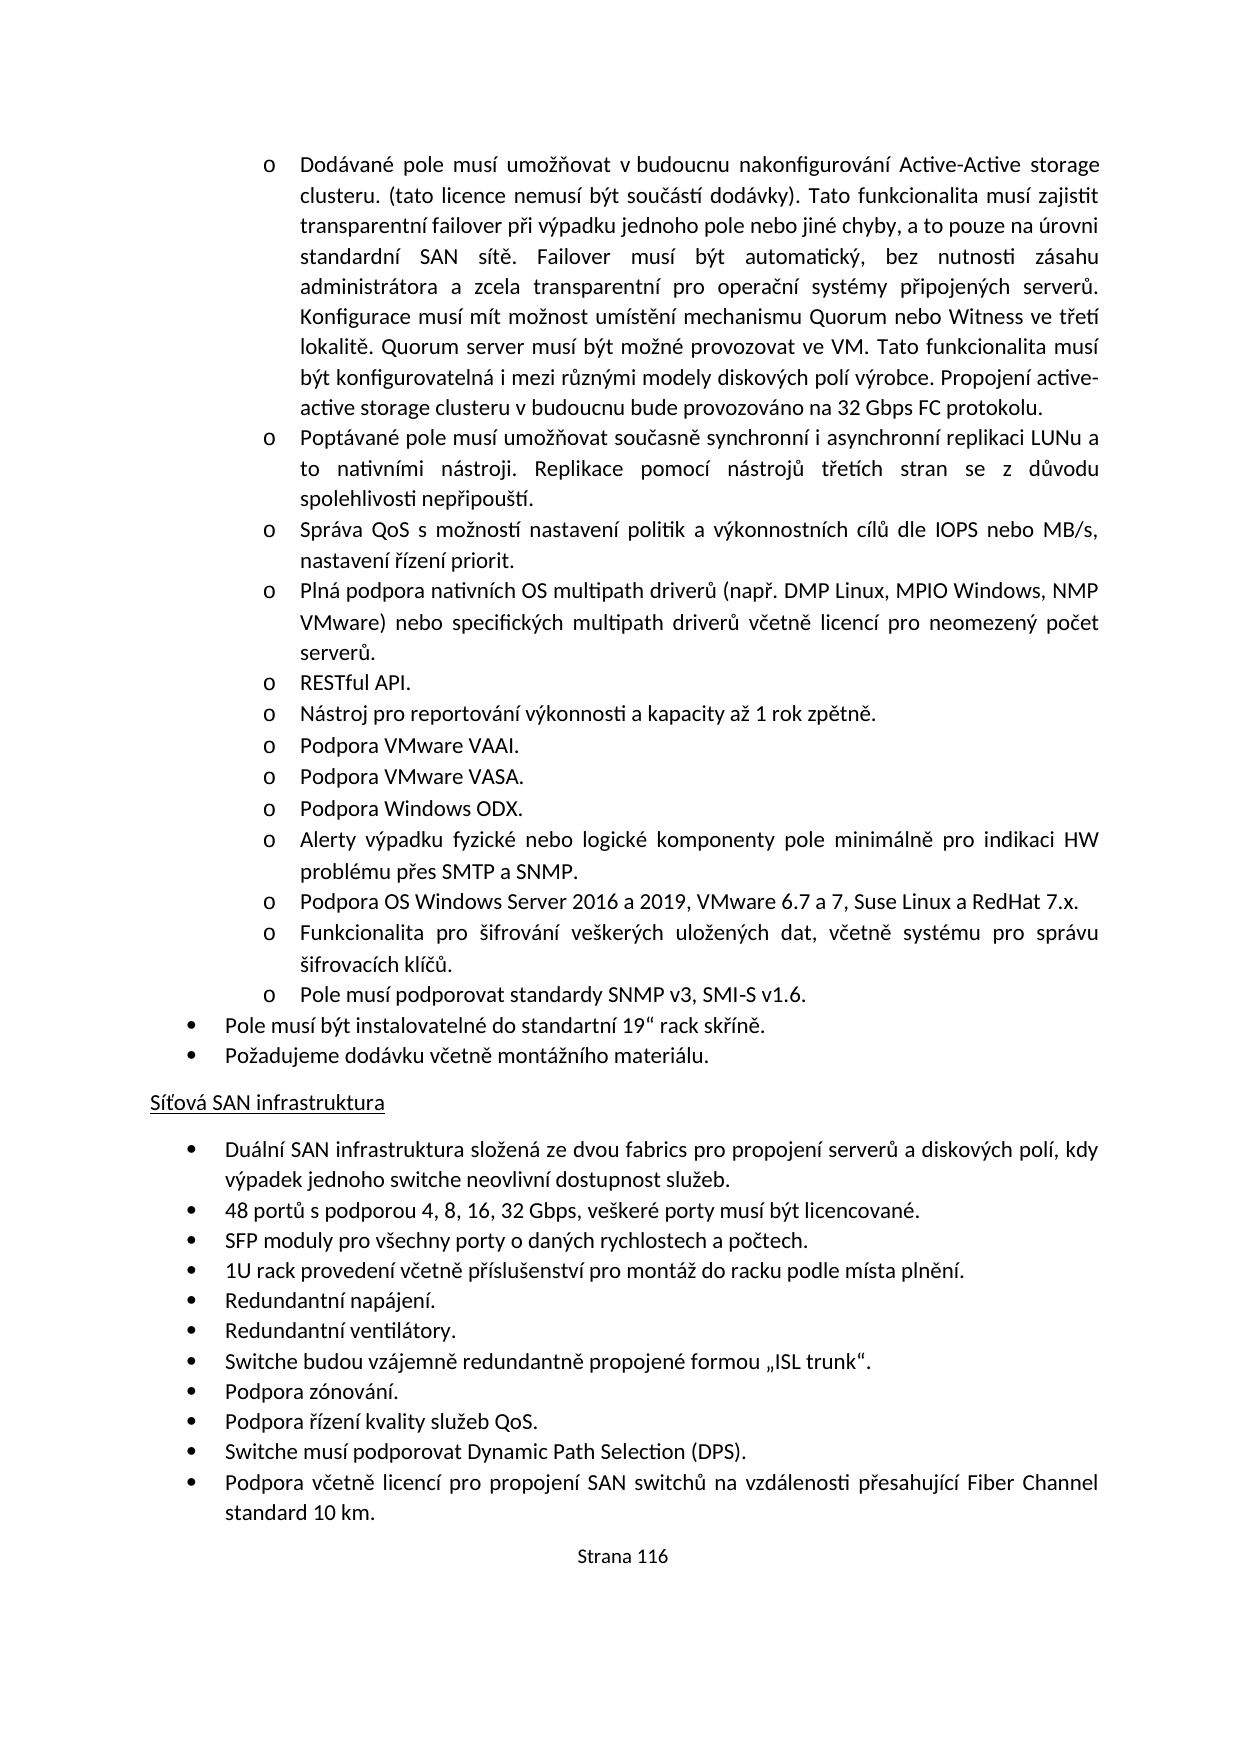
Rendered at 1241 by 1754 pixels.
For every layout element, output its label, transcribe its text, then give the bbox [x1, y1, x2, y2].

list RESTful API. [262, 668, 1100, 697]
list Podpora řízení kvality služeb QoS. [187, 1407, 1100, 1435]
list Podpora OS Windows Server 2016 a 2019, VMware 6.7 a 7, Suse Linux a RedHat 7.x. [262, 887, 1100, 916]
list Pole musí být instalovatelné do standartní 19“ rack skříně. [187, 1011, 1100, 1039]
list Správa QoS s možností nastavení politik a výkonnostních cílů dle IOPS nebo MB/s, nastavení řízení priorit. [262, 515, 1100, 574]
list Plná podpora nativních OS multipath driverů (např. DMP Linux, MPIO Windows, NMP VMware) nebo specifických multipath driverů včetně licencí pro neomezený počet serverů. [262, 576, 1100, 666]
list SFP moduly pro všechny porty o daných rychlostech a počtech. [187, 1226, 1100, 1254]
list 48 portů s podporou 4, 8, 16, 32 Gbps, veškeré porty musí být licencované. [187, 1196, 1100, 1224]
list Podpora zónování. [187, 1377, 1100, 1405]
list 1U rack provedení včetně příslušenství pro montáž do racku podle místa plnění. [187, 1256, 1100, 1284]
list Duální SAN infrastruktura složená ze dvou fabrics pro propojení serverů a diskových polí, kdy výpadek jednoho switche neovlivní dostupnost služeb. [187, 1135, 1100, 1194]
list Požadujeme dodávku včetně montážního materiálu. [187, 1042, 1100, 1070]
list Redundantní ventilátory. [187, 1317, 1100, 1345]
list Podpora VMware VASA. [262, 762, 1100, 792]
list Podpora včetně licencí pro propojení SAN switchů na vzdálenosti přesahující Fiber Channel standard 10 km. [187, 1468, 1100, 1526]
list Switche musí podporovat Dynamic Path Selection (DPS). [187, 1437, 1100, 1466]
list Pole musí podporovat standardy SNMP v3, SMI‐S v1.6. [262, 980, 1100, 1009]
text Síťová SAN infrastruktura [150, 1088, 1100, 1117]
list Nástroj pro reportování výkonnosti a kapacity až 1 rok zpětně. [262, 699, 1100, 729]
list Dodávané pole musí umožňovat v budoucnu nakonfigurování Active-Active storage clusteru. (tato licence nemusí být součástí dodávky). Tato funkcionalita musí zajistit transparentní failover při výpadku jednoho pole nebo jiné chyby, a to pouze na úrovni standardní SAN sítě. Failover musí být automatický, bez nutnosti zásahu administrátora a zcela transparentní pro operační systémy připojených serverů. Konfigurace musí mít možnost umístění mechanismu Quorum nebo Witness ve třetí lokalitě. Quorum server musí být možné provozovat ve VM. Tato funkcionalita musí být konfigurovatelná i mezi různými modely diskových polí výrobce. Propojení active-active storage clusteru v budoucnu bude provozováno na 32 Gbps FC protokolu. [262, 150, 1100, 421]
list Switche budou vzájemně redundantně propojené formou „ISL trunk“. [187, 1347, 1100, 1375]
list Alerty výpadku fyzické nebo logické komponenty pole minimálně pro indikaci HW problému přes SMTP a SNMP. [262, 825, 1100, 885]
list Funkcionalita pro šifrování veškerých uložených dat, včetně systému pro správu šifrovacích klíčů. [262, 918, 1100, 978]
list Redundantní napájení. [187, 1286, 1100, 1314]
list Podpora Windows ODX. [262, 794, 1100, 823]
list Poptávané pole musí umožňovat současně synchronní i asynchronní replikaci LUNu a to nativními nástroji. Replikace pomocí nástrojů třetích stran se z důvodu spolehlivosti nepřipouští. [262, 423, 1100, 513]
list Podpora VMware VAAI. [262, 731, 1100, 760]
